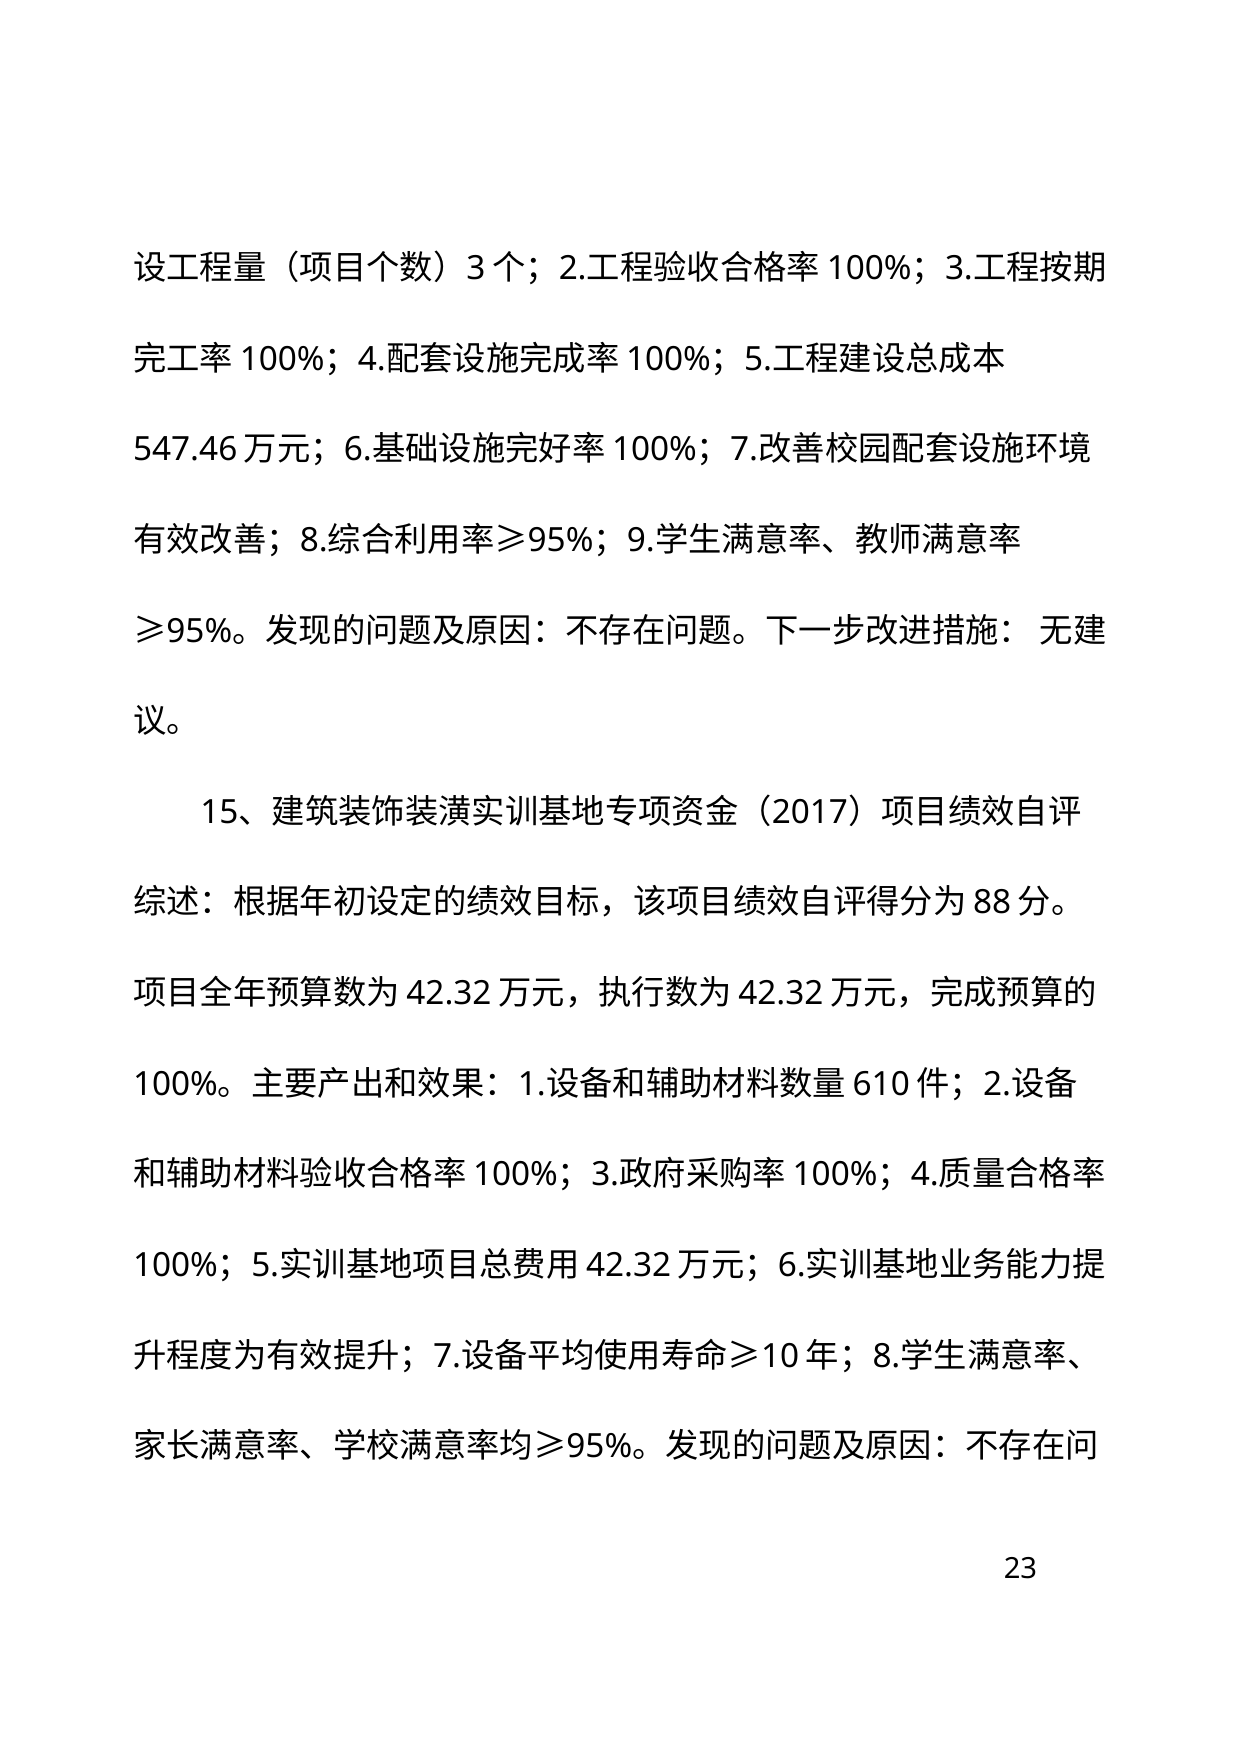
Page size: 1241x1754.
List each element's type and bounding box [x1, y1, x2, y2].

text [133, 220, 1107, 764]
text [133, 764, 1107, 1489]
